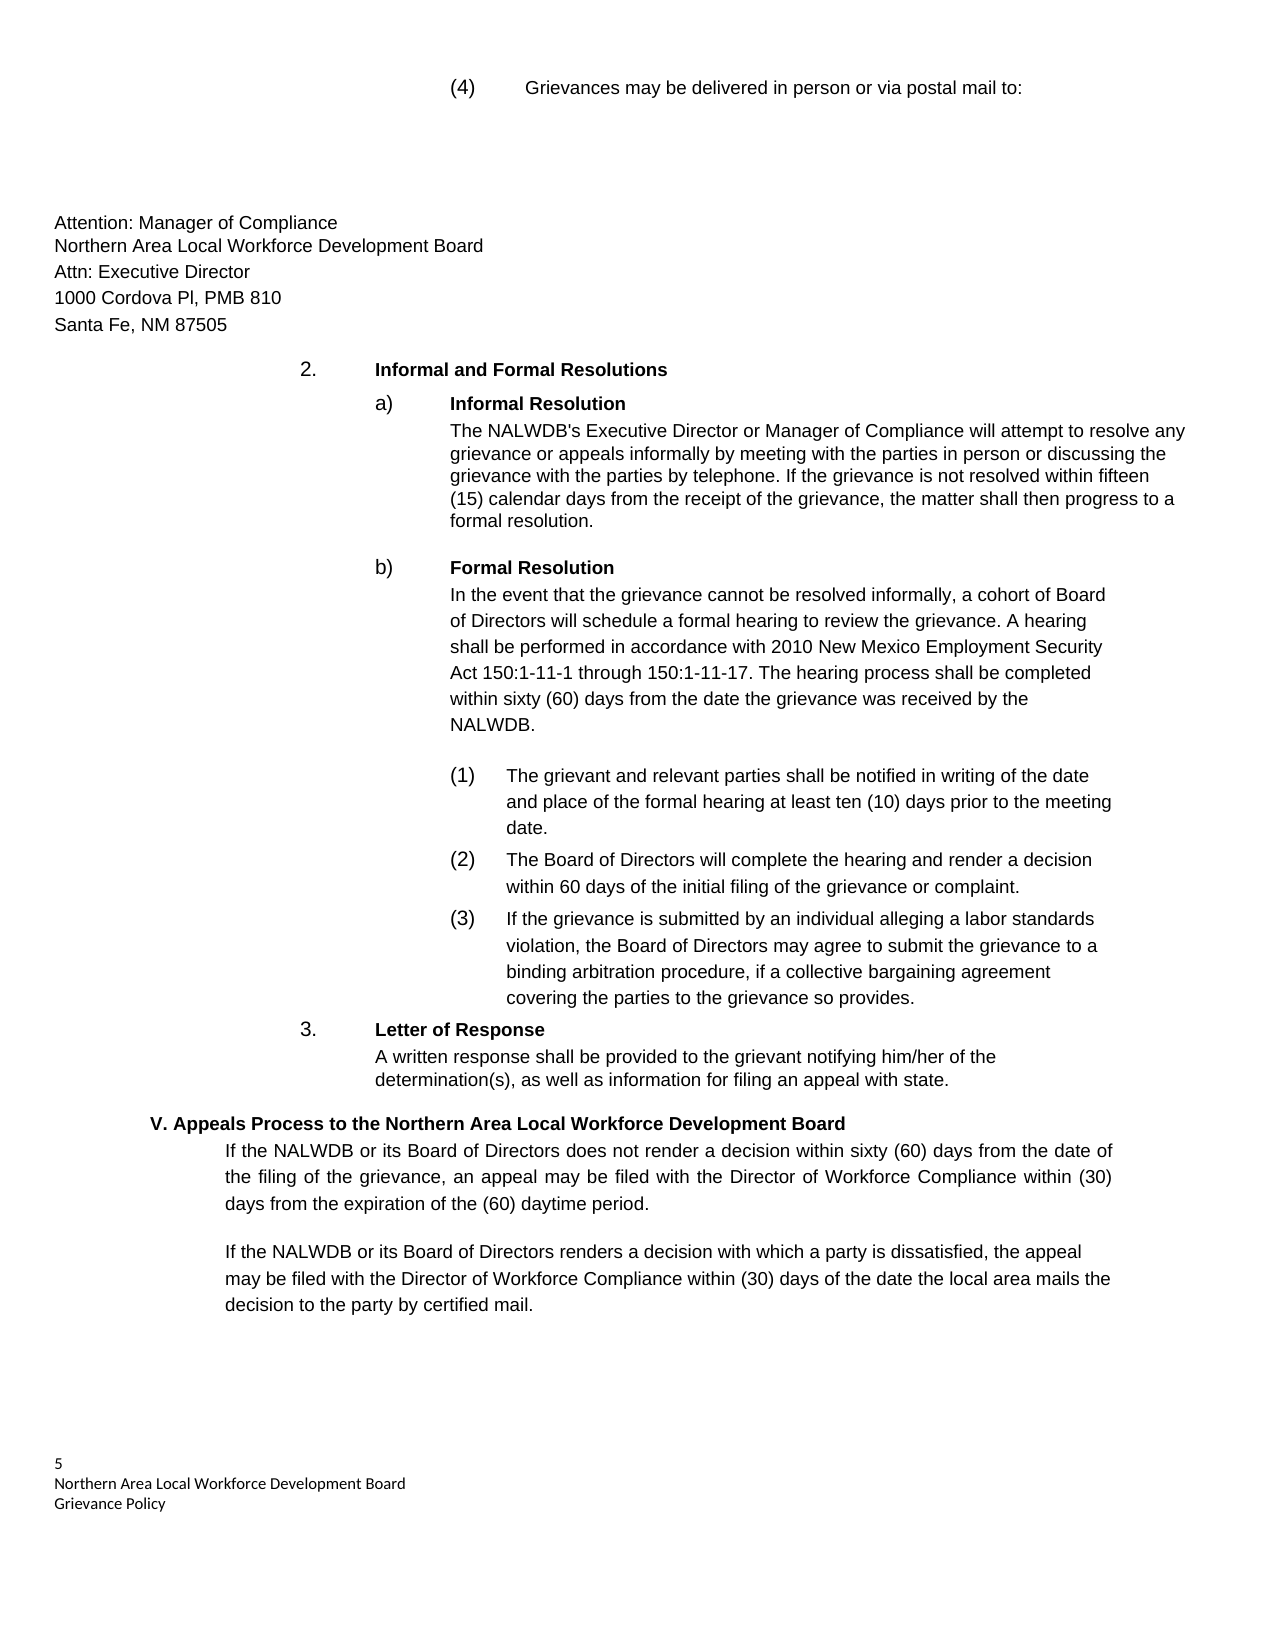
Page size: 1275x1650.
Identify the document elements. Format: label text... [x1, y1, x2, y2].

list Informal and Formal Resolutions [300, 357, 1214, 381]
text Northern Area Local Workforce Development Board [54, 234, 813, 256]
text 1000 Cordova Pl, PMB 810 [54, 287, 1189, 308]
text A written response shall be provided to the grievant notifying him/her of the determination(s), as well as information for filing an appeal with state. [375, 1046, 1024, 1091]
text The NALWDB's Executive Director or Manager of Compliance will attempt to resolve any grievance or appeals informally by meeting with the parties in person or discussing the grievance with the parties by telephone. If the grievance is not resolved within fifteen [450, 420, 1187, 487]
list Grievances may be delivered in person or via postal mail to: [450, 75, 1214, 99]
list Letter of Response [300, 1017, 1214, 1041]
text V. Appeals Process to the Northern Area Local Workforce Development Board [150, 1113, 1214, 1135]
list Informal Resolution [375, 391, 1214, 414]
text Attention: Manager of Compliance [54, 212, 928, 233]
text In the event that the grievance cannot be resolved informally, a cohort of Board of Directors will schedule a formal hearing to review the grievance. A hearing shall be performed in accordance with 2010 New Mexico Employment Security Act 150:1-11-1 through 150:1-11-17. The hearing process shall be completed within sixty (60) days from the date the grievance was received by the NALWDB. [450, 584, 1106, 736]
text If the NALWDB or its Board of Directors renders a decision with which a party is dissatisfied, the appeal may be filed with the Director of Workforce Compliance within (30) days of the date the local area mails the decision to the party by certified mail. [225, 1241, 1118, 1315]
text If the NALWDB or its Board of Directors does not render a decision within sixty (60) days from the date of the filing of the grievance, an appeal may be filed with the Director of Workforce Compliance within (30) days from the expiration of the (60) daytime period. [225, 1140, 1113, 1214]
text (15) calendar days from the receipt of the grievance, the matter shall then progress to a formal resolution. [450, 488, 1187, 532]
list Formal Resolution [375, 555, 1214, 579]
text Santa Fe, NM 87505 [54, 314, 1189, 335]
list If the grievance is submitted by an individual alleging a labor standards violation, the Board of Directors may agree to submit the grievance to a binding arbitration procedure, if a collective bargaining agreement covering the parties to the grievance so provides. [450, 906, 1119, 1008]
text Attn: Executive Director [54, 261, 813, 282]
list The Board of Directors will complete the hearing and render a decision within 60 days of the initial filing of the grievance or complaint. [450, 847, 1109, 897]
list The grievant and relevant parties shall be notified in writing of the date and place of the formal hearing at least ten (10) days prior to the meeting date. [450, 762, 1113, 838]
